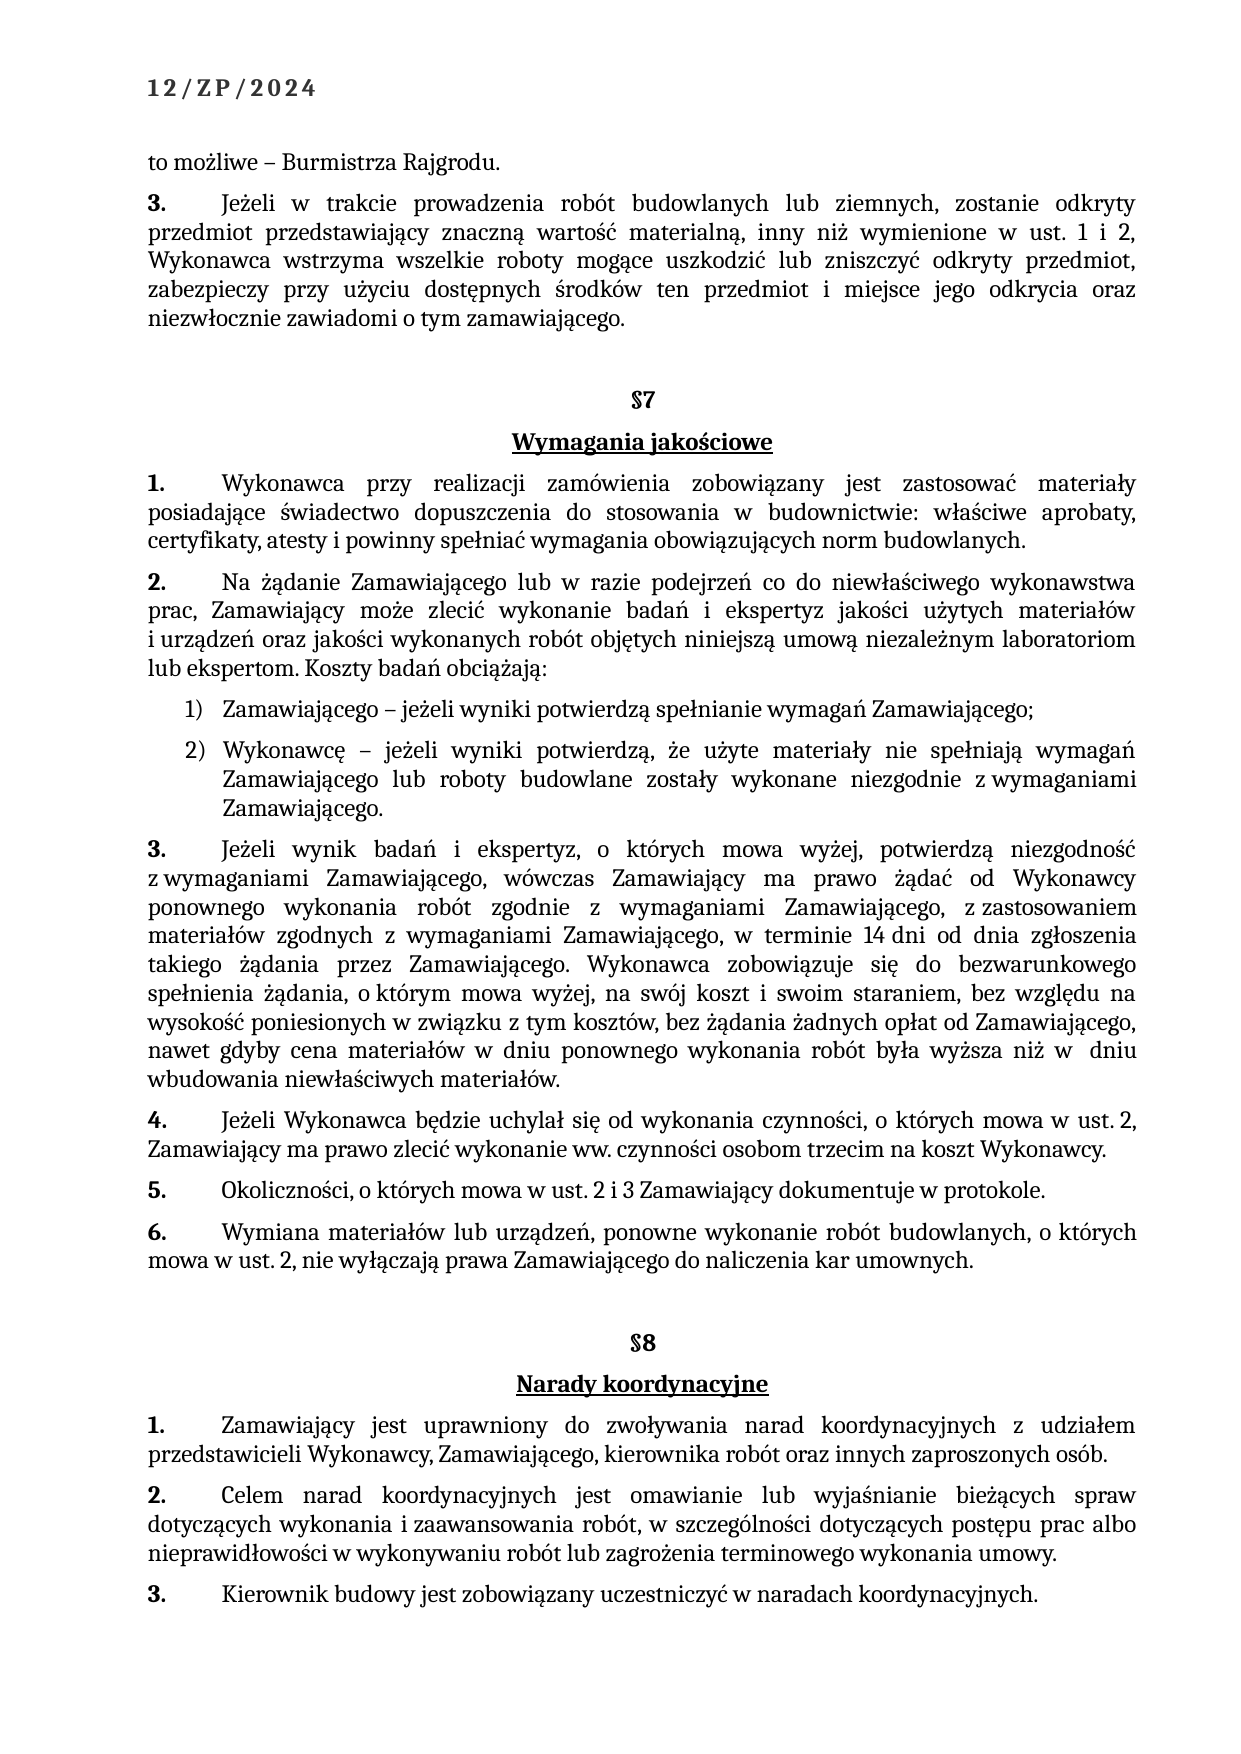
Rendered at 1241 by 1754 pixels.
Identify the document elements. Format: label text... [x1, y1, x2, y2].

list Jeżeli Wykonawca będzie uchylał się od wykonania czynności, o których mowa w ust. 2, Zamawiający ma prawo zlecić wykonanie ww. czynności osobom trzecim na koszt Wykonawcy. [148, 1106, 1137, 1164]
list Zamawiający jest uprawniony do zwoływania narad koordynacyjnych z udziałem przedstawicieli Wykonawcy, Zamawiającego, kierownika robót oraz innych zaproszonych osób. [148, 1411, 1137, 1469]
list Wymiana materiałów lub urządzeń, ponowne wykonanie robót budowlanych, o których mowa w ust. 2, nie wyłączają prawa Zamawiającego do naliczenia kar umownych. [148, 1218, 1137, 1275]
list Celem narad koordynacyjnych jest omawianie lub wyjaśnianie bieżących spraw dotyczących wykonania i zaawansowania robót, w szczególności dotyczących postępu prac albo nieprawidłowości w wykonywaniu robót lub zagrożenia terminowego wykonania umowy. [148, 1481, 1137, 1568]
list Kierownik budowy jest zobowiązany uczestniczyć w naradach koordynacyjnych. [148, 1580, 1137, 1609]
list Jeżeli wynik badań i ekspertyz, o których mowa wyżej, potwierdzą niezgodność z wymaganiami Zamawiającego, wówczas Zamawiający ma prawo żądać od Wykonawcy ponownego wykonania robót zgodnie z wymaganiami Zamawiającego, z zastosowaniem materiałów zgodnych z wymaganiami Zamawiającego, w terminie 14 dni od dnia zgłoszenia takiego żądania przez Zamawiającego. Wykonawca zobowiązuje się do bezwarunkowego spełnienia żądania, o którym mowa wyżej, na swój koszt i swoim staraniem, bez względu na wysokość poniesionych w związku z tym kosztów, bez żądania żadnych opłat od Zamawiającego, nawet gdyby cena materiałów w dniu ponownego wykonania robót była wyższa niż w dniu wbudowania niewłaściwych materiałów. [148, 835, 1137, 1094]
list §7 [148, 386, 1137, 415]
list Narady koordynacyjne [148, 1370, 1137, 1399]
list Wykonawcę – jeżeli wyniki potwierdzą, że użyte materiały nie spełniają wymagań Zamawiającego lub roboty budowlane zostały wykonane niezgodnie z wymaganiami Zamawiającego. [185, 736, 1137, 823]
list Jeżeli w trakcie prowadzenia robót budowlanych lub ziemnych, zostanie odkryty przedmiot przedstawiający znaczną wartość materialną, inny niż wymienione w ust. 1 i 2, Wykonawca wstrzyma wszelkie roboty mogące uszkodzić lub zniszczyć odkryty przedmiot, zabezpieczy przy użyciu dostępnych środków ten przedmiot i miejsce jego odkrycia oraz niezwłocznie zawiadomi o tym zamawiającego. [148, 189, 1137, 333]
list Zamawiającego – jeżeli wyniki potwierdzą spełnianie wymagań Zamawiającego; [185, 695, 1137, 724]
list Okoliczności, o których mowa w ust. 2 i 3 Zamawiający dokumentuje w protokole. [148, 1176, 1137, 1205]
list Wymagania jakościowe [148, 428, 1137, 456]
list Na żądanie Zamawiającego lub w razie podejrzeń co do niewłaściwego wykonawstwa prac, Zamawiający może zlecić wykonanie badań i ekspertyz jakości użytych materiałów i urządzeń oraz jakości wykonanych robót objętych niniejszą umową niezależnym laboratoriom lub ekspertom. Koszty badań obciążają: [148, 568, 1137, 683]
list Wykonawca przy realizacji zamówienia zobowiązany jest zastosować materiały posiadające świadectwo dopuszczenia do stosowania w budownictwie: właściwe aprobaty, certyfikaty, atesty i powinny spełniać wymagania obowiązujących norm budowlanych. [148, 469, 1137, 555]
list §8 [148, 1329, 1137, 1358]
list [148, 148, 1137, 176]
